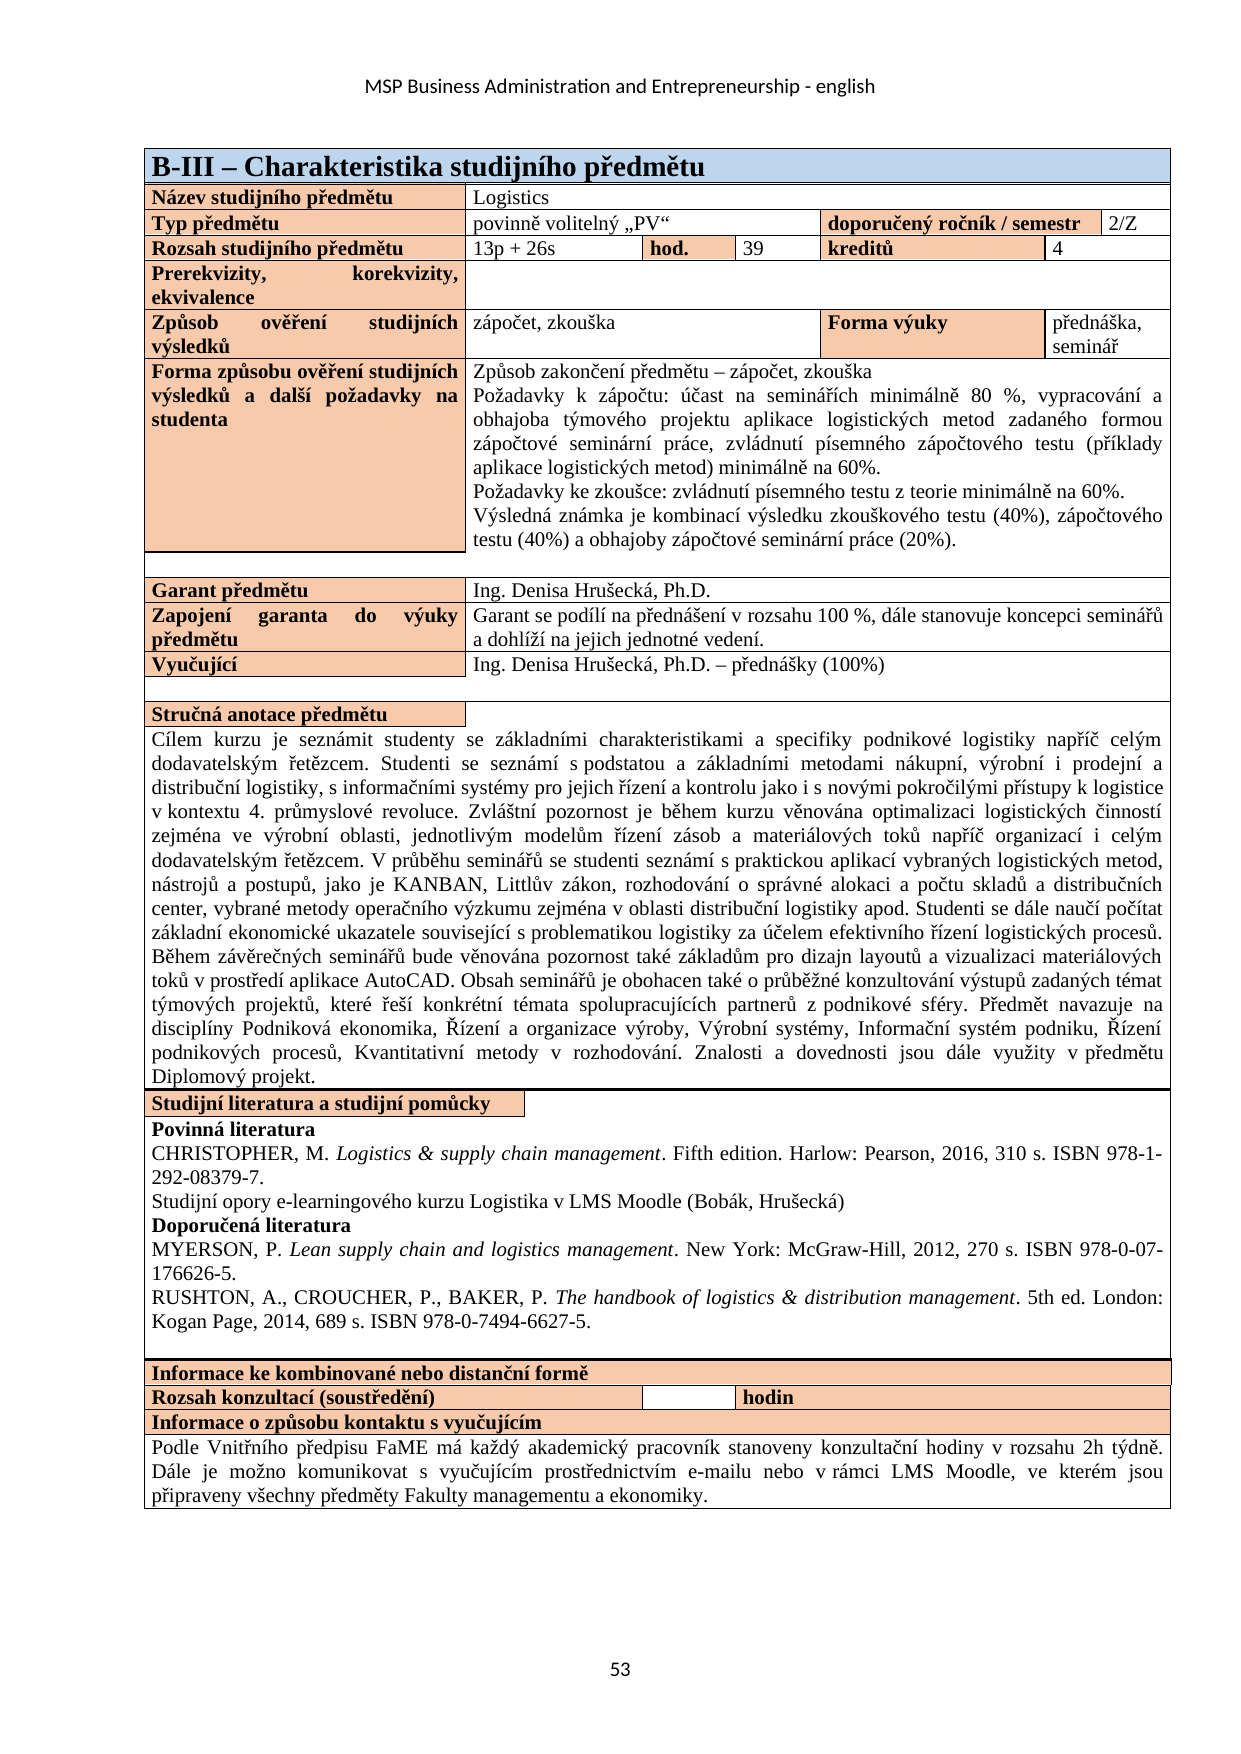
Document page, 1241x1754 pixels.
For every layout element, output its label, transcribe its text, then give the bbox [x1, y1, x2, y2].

table_cell Studijní literatura a studijní pomůcky [145, 1091, 524, 1116]
table_cell Cílem kurzu je seznámit studenty se základními charakteristikami a specifiky podnikové logistiky napříč celým dodavatelským řetězcem. Studenti se seznámí s podstatou a základními metodami nákupní, výrobní i prodejní a distribuční logistiky, s informačními systémy pro jejich řízení a kontrolu jako i s novými pokročilými přístupy k logistice v kontextu 4. průmyslové revoluce. Zvláštní pozornost je během kurzu věnována optimalizaci logistických činností zejména ve výrobní oblasti, jednotlivým modelům řízení zásob a materiálových toků napříč organizací i celým dodavatelským řetězcem. V průběhu seminářů se studenti seznámí s praktickou aplikací vybraných logistických metod, nástrojů a postupů, jako je KANBAN, Littlův zákon, rozhodování o správné alokaci a počtu skladů a distribučních center, vybrané metody operačního výzkumu zejména v oblasti distribuční logistiky apod. Studenti se dále naučí počítat základní ekonomické ukazatele související s problematikou logistiky za účelem efektivního řízení logistických procesů. Během závěrečných seminářů bude věnována pozornost také základům pro dizajn layoutů a vizualizaci materiálových toků v prostředí aplikace AutoCAD. Obsah seminářů je obohacen také o průběžné konzultování výstupů zadaných témat týmových projektů, které řeší konkrétní témata spolupracujících partnerů z podnikové sféry. Předmět navazuje na disciplíny Podniková ekonomika, Řízení a organizace výroby, Výrobní systémy, Informační systém podniku, Řízení podnikových procesů, Kvantitativní metody v rozhodování. Znalosti a dovednosti jsou dále využity v předmětu Diplomový projekt. [145, 726, 1170, 1088]
table_cell Forma způsobu ověření studijních výsledků a další požadavky na studenta [145, 359, 465, 551]
table_cell Vyučující [145, 652, 465, 676]
table_cell Povinná literatura CHRISTOPHER, M. Logistics & supply chain management. Fifth edition. Harlow: Pearson, 2016, 310 s. ISBN 978-1-292-08379-7. Studijní opory e-learningového kurzu Logistika v LMS Moodle (Bobák, Hrušecká) Doporučená literatura MYERSON, P. Lean supply chain and logistics management. New York: McGraw-Hill, 2012, 270 s. ISBN 978-0-07-176626-5. RUSHTON, A., CROUCHER, P., BAKER, P. The handbook of logistics & distribution management. 5th ed. London: Kogan Page, 2014, 689 s. ISBN 978-0-7494-6627-5. [145, 1116, 1170, 1357]
table_cell Stručná anotace předmětu [145, 702, 465, 726]
table_cell [466, 702, 1170, 726]
table_cell [525, 1091, 1170, 1116]
table_cell Název studijního předmětu [145, 185, 465, 209]
table_cell Garant se podílí na přednášení v rozsahu 100 %, dále stanovuje koncepci seminářů a dohlíží na jejich jednotné vedení. [466, 603, 1170, 651]
table_cell Způsob zakončení předmětu – zápočet, zkouška Požadavky k zápočtu: účast na seminářích minimálně 80 %, vypracování a obhajoba týmového projektu aplikace logistických metod zadaného formou zápočtové seminární práce, zvládnutí písemného zápočtového testu (příklady aplikace logistických metod) minimálně na 60%. Požadavky ke zkoušce: zvládnutí písemného testu z teorie minimálně na 60%. Výsledná známka je kombinací výsledku zkouškového testu (40%), zápočtového testu (40%) a obhajoby zápočtové seminární práce (20%). [466, 359, 1170, 551]
table_cell 4 [1046, 236, 1170, 259]
table_cell Logistics [466, 185, 1170, 209]
table_cell Informace o způsobu kontaktu s vyučujícím [145, 1410, 1170, 1434]
table_cell Garant předmětu [145, 578, 465, 602]
table_cell Způsob ověření studijních výsledků [145, 310, 465, 358]
table_cell Prerekvizity, korekvizity, ekvivalence [145, 261, 465, 309]
table_cell [643, 1386, 735, 1409]
table_cell Forma výuky [821, 310, 1044, 358]
table_cell doporučený ročník / semestr [821, 210, 1101, 234]
table_cell [145, 551, 1170, 577]
table_cell přednáška, seminář [1046, 310, 1170, 358]
table_cell Rozsah konzultací (soustředění) [145, 1386, 642, 1409]
table_cell hod. [643, 236, 735, 259]
table_cell 13p + 26s [466, 236, 642, 259]
table_cell Ing. Denisa Hrušecká, Ph.D. – přednášky (100%) [466, 652, 1170, 676]
table_cell 2/Z [1102, 210, 1170, 234]
table_cell Typ předmětu [145, 210, 465, 234]
table_cell zápočet, zkouška [466, 310, 820, 358]
table_header B-III – Charakteristika studijního předmětu [145, 149, 1170, 182]
table_cell Zapojení garanta do výuky předmětu [145, 603, 465, 651]
table_cell Informace ke kombinované nebo distanční formě [145, 1361, 1171, 1384]
table_cell Rozsah studijního předmětu [145, 236, 465, 259]
table_cell kreditů [821, 236, 1044, 259]
table_cell Podle Vnitřního předpisu FaME má každý akademický pracovník stanoveny konzultační hodiny v rozsahu 2h týdně. Dále je možno komunikovat s vyučujícím prostřednictvím e-mailu nebo v rámci LMS Moodle, ve kterém jsou připraveny všechny předměty Fakulty managementu a ekonomiky. [145, 1435, 1170, 1507]
table_cell [466, 261, 1170, 309]
table_cell povinně volitelný „PV“ [466, 210, 820, 234]
table_cell Ing. Denisa Hrušecká, Ph.D. [466, 578, 1170, 602]
table_cell hodin [736, 1386, 1170, 1409]
table_cell [145, 676, 1170, 701]
table_cell 39 [736, 236, 820, 259]
